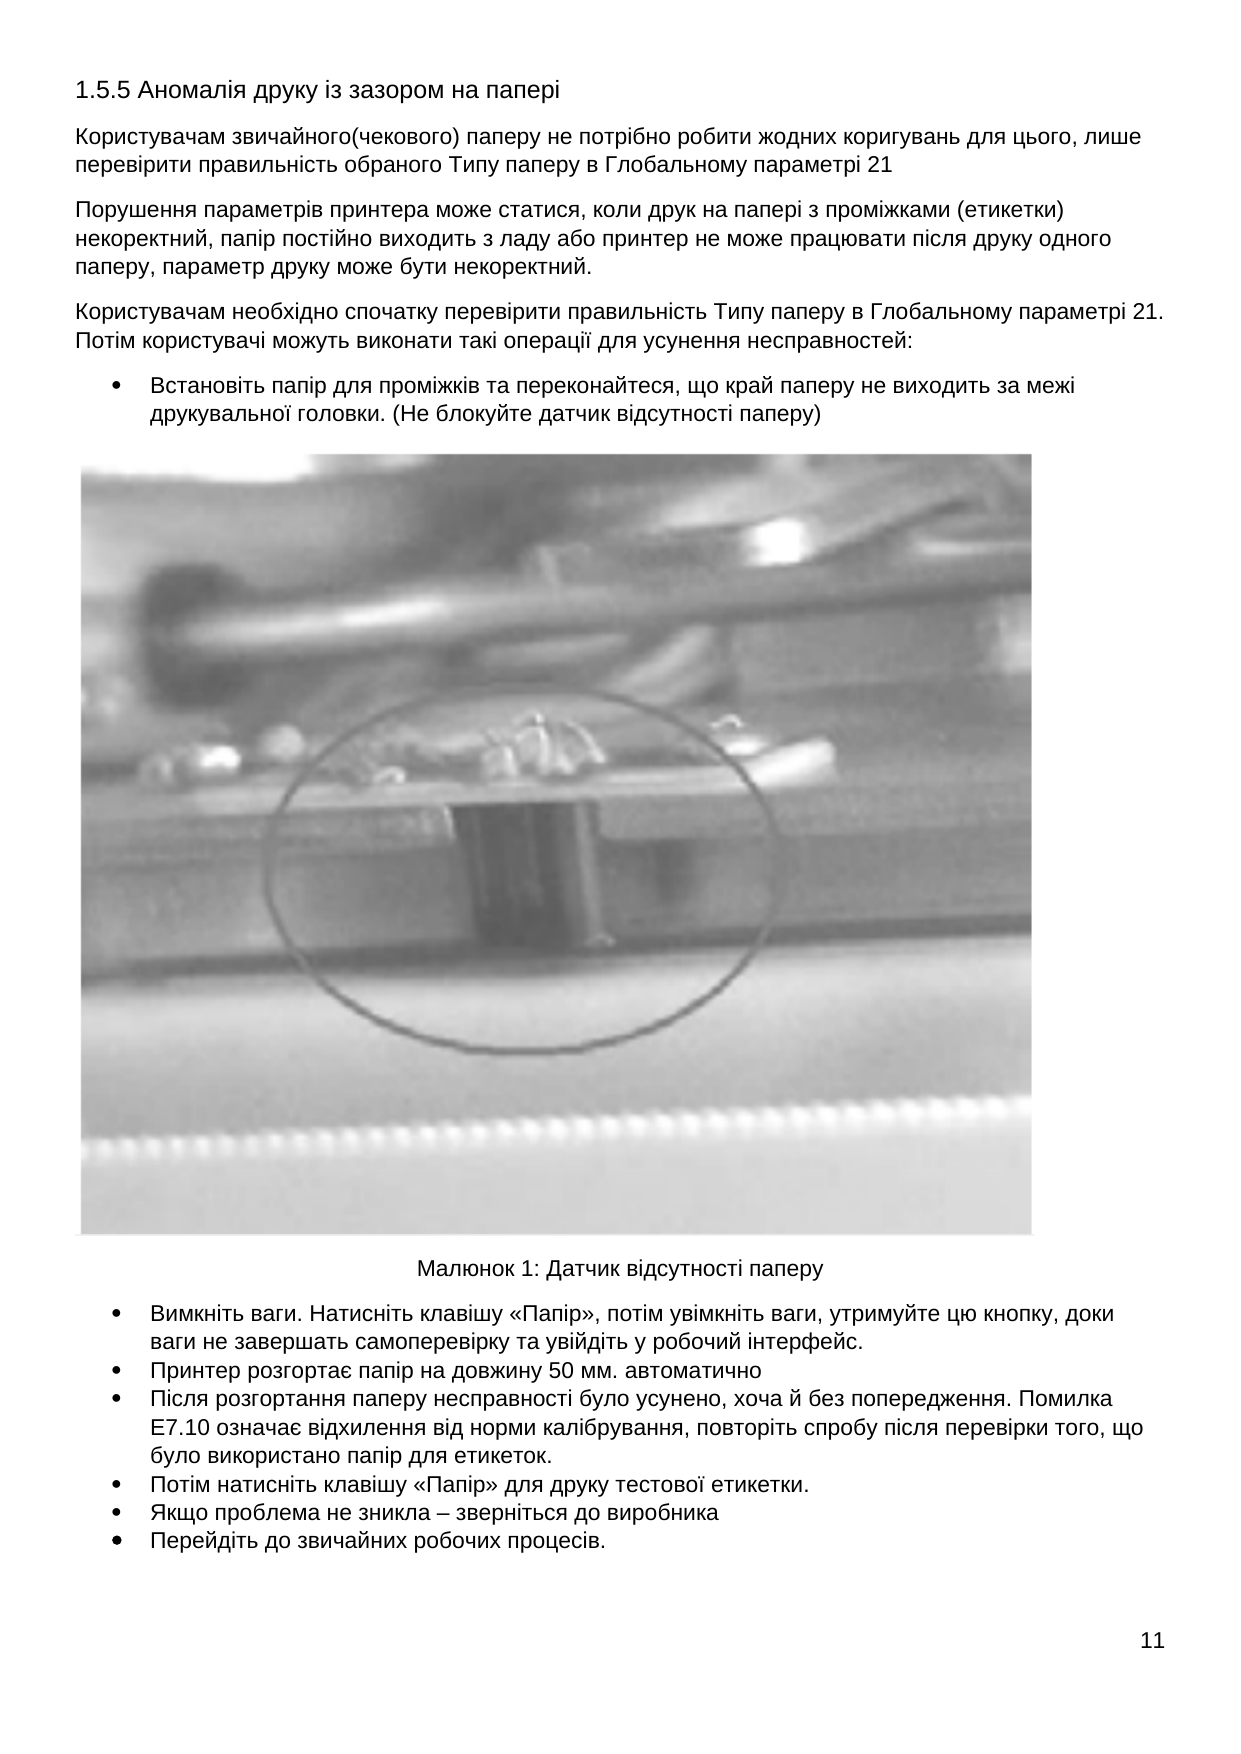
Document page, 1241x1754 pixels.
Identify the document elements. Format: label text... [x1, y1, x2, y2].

list Перейдіть до звичайних робочих процесів. [112, 1527, 1165, 1554]
text Малюнок 1: Датчик відсутності паперу [75, 1255, 1165, 1281]
text Порушення параметрів принтера може статися, коли друк на папері з проміжками (етикетки) некоректний, папір постійно виходить з ладу або принтер не може працювати після друку одного паперу, параметр друку може бути некоректний. [75, 196, 1165, 279]
list Встановіть папір для проміжків та переконайтеся, що край паперу не виходить за межі друкувальної головки. (Не блокуйте датчик відсутності паперу) [112, 372, 1165, 427]
list Після розгортання паперу несправності було усунено, хоча й без попередження. Помилка E7.10 означає відхилення від норми калібрування, повторіть спробу після перевірки того, що було використано папір для етикеток. [112, 1385, 1165, 1468]
list Вимкніть ваги. Натисніть клавішу «Папір», потім увімкніть ваги, утримуйте цю кнопку, доки ваги не завершать самоперевірку та увійдіть у робочий інтерфейс. [112, 1300, 1165, 1355]
picture [75, 445, 1035, 1236]
list Потім натисніть клавішу «Папір» для друку тестової етикетки. [112, 1471, 1165, 1497]
text 1.5.5 Аномалія друку із зазором на папері [75, 75, 1165, 104]
text Користувачам звичайного(чекового) паперу не потрібно робити жодних коригувань для цього, лише перевірити правильність обраного Типу паперу в Глобальному параметрі 21 [75, 123, 1165, 177]
list Якщо проблема не зникла – зверніться до виробника [112, 1499, 1165, 1525]
text Користувачам необхідно спочатку перевірити правильність Типу паперу в Глобальному параметрі 21. Потім користувачі можуть виконати такі операції для усунення несправностей: [75, 298, 1165, 353]
list Принтер розгортає папір на довжину 50 мм. автоматично [112, 1357, 1165, 1383]
